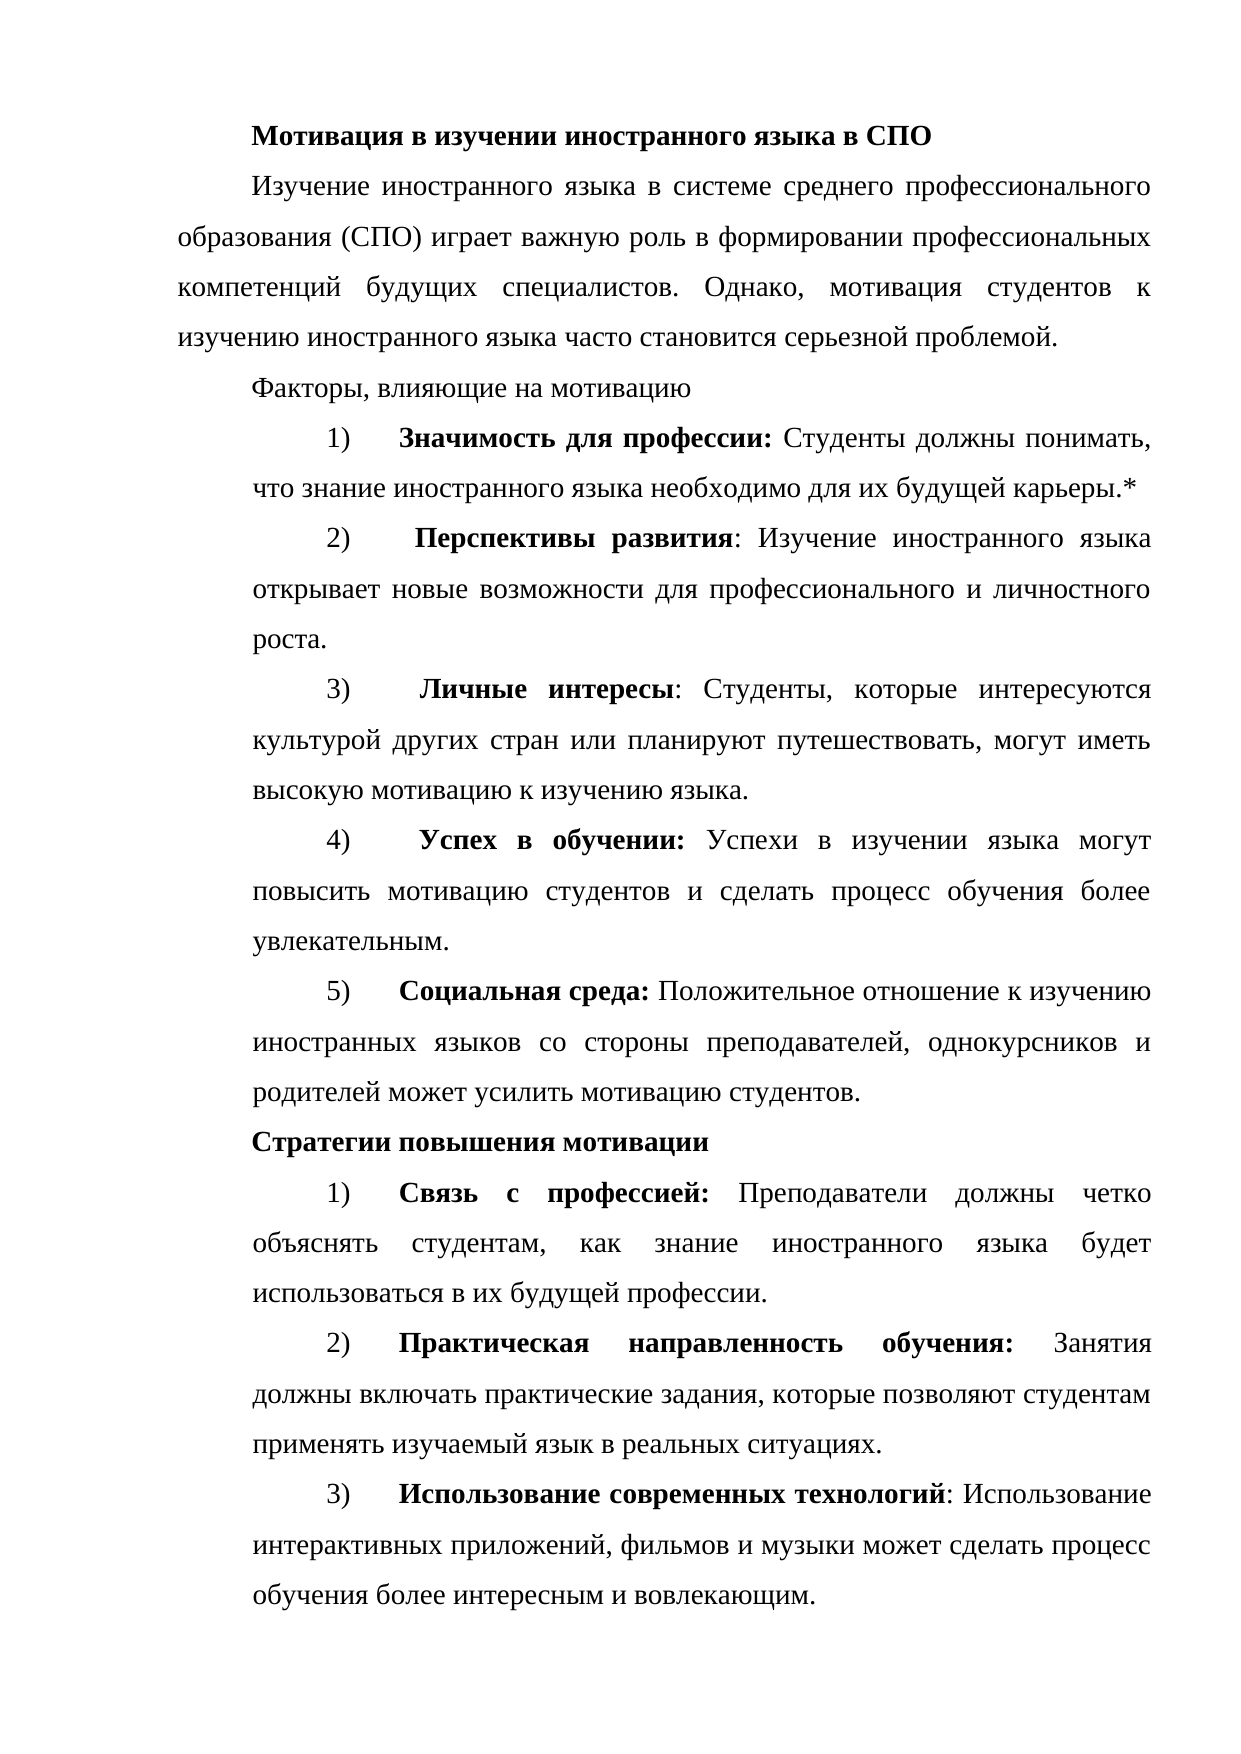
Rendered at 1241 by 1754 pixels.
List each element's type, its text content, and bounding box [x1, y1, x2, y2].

list Личные интересы: Студенты, которые интересуются культурой других стран или планируют путешествовать, могут иметь высокую мотивацию к изучению языка. [252, 672, 1152, 806]
list Перспективы развития: Изучение иностранного языка открывает новые возможности для профессионального и личностного роста. [252, 521, 1152, 655]
text Мотивация в изучении иностранного языка в СПО [177, 118, 1152, 152]
text Факторы, влияющие на мотивацию [177, 370, 1152, 403]
list Практическая направленность обучения: Занятия должны включать практические задания, которые позволяют студентам применять изучаемый язык в реальных ситуациях. [252, 1326, 1152, 1460]
list Связь с профессией: Преподаватели должны четко объяснять студентам, как знание иностранного языка будет использоваться в их будущей профессии. [252, 1175, 1152, 1309]
text Стратегии повышения мотивации [177, 1124, 1152, 1158]
list Социальная среда: Положительное отношение к изучению иностранных языков со стороны преподавателей, однокурсников и родителей может усилить мотивацию студентов. [252, 973, 1152, 1108]
list Использование современных технологий: Использование интерактивных приложений, фильмов и музыки может сделать процесс обучения более интересным и вовлекающим. [252, 1477, 1152, 1611]
text Изучение иностранного языка в системе среднего профессионального образования (СПО) играет важную роль в формировании профессиональных компетенций будущих специалистов. Однако, мотивация студентов к изучению иностранного языка часто становится серьезной проблемой. [177, 168, 1152, 353]
list Значимость для профессии: Студенты должны понимать, что знание иностранного языка необходимо для их будущей карьеры.* [252, 420, 1152, 504]
list Успех в обучении: Успехи в изучении языка могут повысить мотивацию студентов и сделать процесс обучения более увлекательным. [252, 822, 1152, 957]
